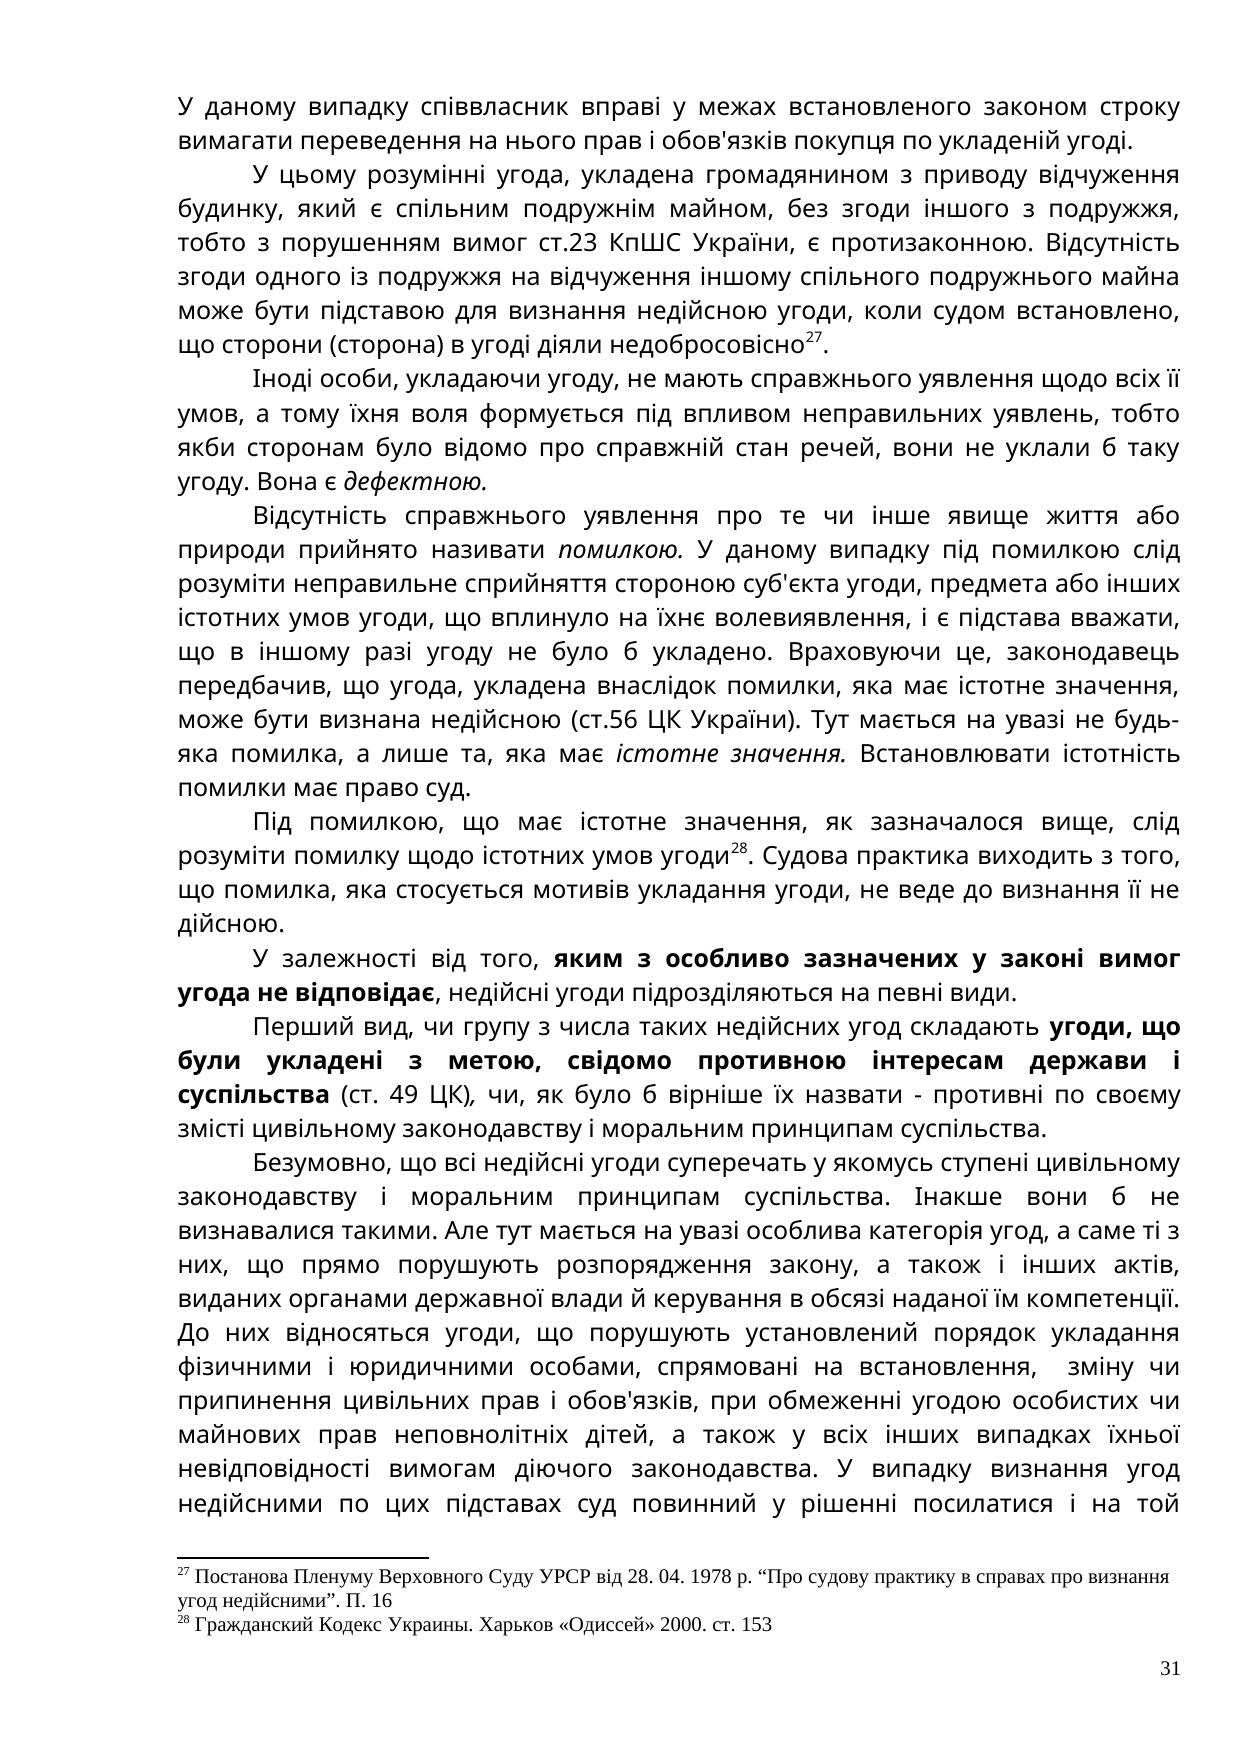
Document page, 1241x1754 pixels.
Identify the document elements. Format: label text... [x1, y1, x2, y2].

text Іноді особи, укладаючи угоду, не мають справжнього уявлення щодо всіх її умов, а тому їхня воля формується під впливом неправильних уявлень, тобто якби сторонам було відомо про справжній стан речей, вони не уклали б таку угоду. Вона є дефектною. [177, 361, 1181, 497]
text Відсутність справжнього уявлення про те чи інше явище життя або природи прийнято називати помилкою. У даному випадку під помилкою слід розуміти неправильне сприйняття стороною суб'єкта угоди, предмета або інших істотних умов угоди, що вплинуло на їхнє волевиявлення, і є підстава вважати, що в іншому разі угоду не було б укладено. Враховуючи це, законодавець передбачив, що угода, укладена внаслідок помилки, яка має істотне значення, може бути визнана недійсною (ст.56 ЦК України). Тут мається на увазі не будь-яка помилка, а лише та, яка має істотне значення. Встановлювати істотність помилки має право суд. [177, 497, 1181, 804]
text Перший вид, чи групу з числа таких недійсних угод складають угоди, що були укладені з метою, свідомо противною інтересам держави і суспільства (ст. 49 ЦК), чи, як було б вірніше їх назвати - противні по своєму змісті цивільному законодавству і моральним принципам суспільства. [177, 1008, 1181, 1144]
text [177, 1144, 1181, 1519]
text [177, 89, 1181, 157]
text У цьому розумінні угода, укладена громадянином з приводу відчуження будинку, який є спільним подружнім майном, без згоди іншого з подружжя, тобто з порушенням вимог ст.23 КпШС України, є протизаконною. Відсутність згоди одного із подружжя на відчуження іншому спільного подружнього майна може бути підставою для визнання недійсною угоди, коли судом встановлено, що сторони (сторона) в угоді діяли недобросовісно. [177, 157, 1181, 361]
text У залежності від того, яким з особливо зазначених у законі вимог угода не відповідає, недійсні угоди підрозділяються на певні види. [177, 940, 1181, 1008]
text Під помилкою, що має істотне значення, як зазначалося вище, слід розуміти помилку щодо істотних умов угоди. Судова практика виходить з того, що помилка, яка стосується мотивів укладання угоди, не веде до визнання її не дійсною. [177, 804, 1181, 940]
